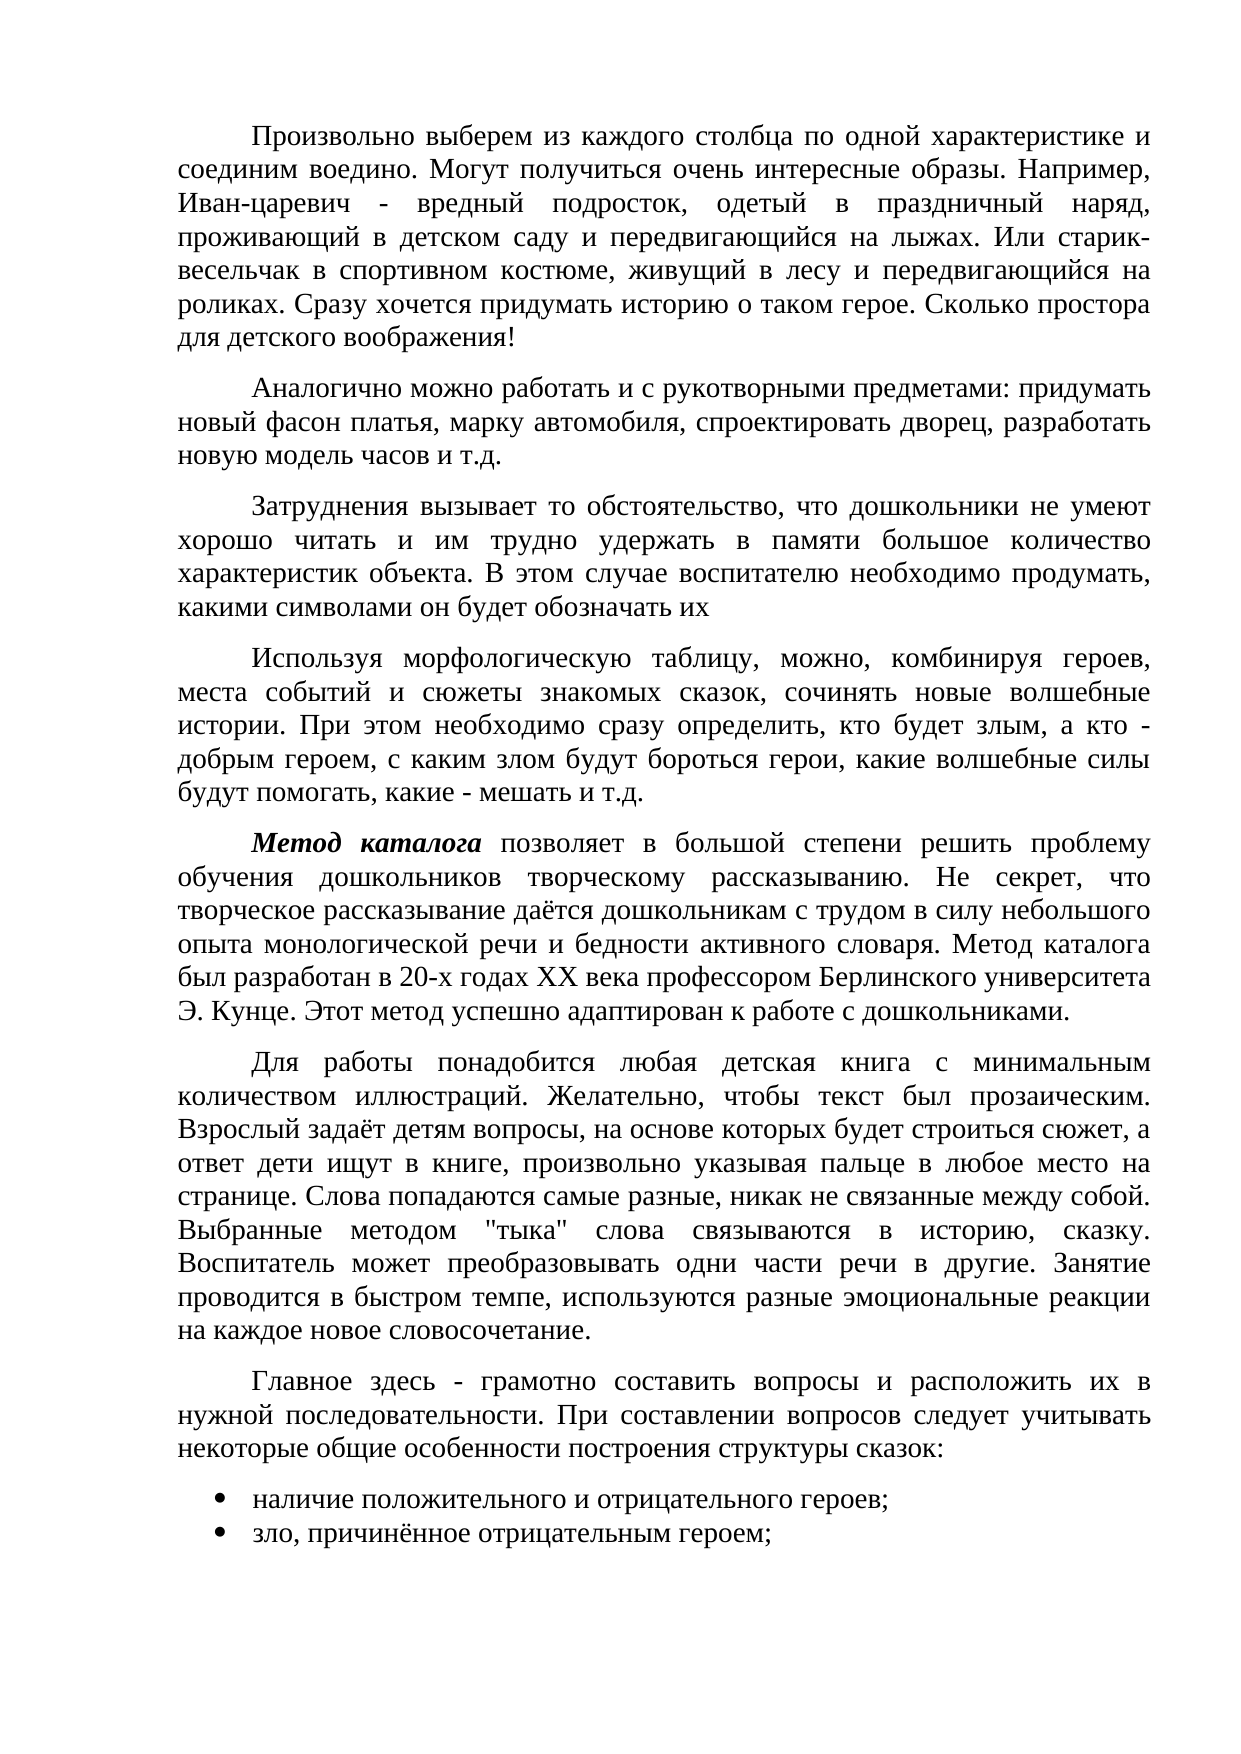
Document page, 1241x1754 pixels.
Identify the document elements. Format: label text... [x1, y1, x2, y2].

text Для работы понадобится любая детская книга с минимальным количеством иллюстраций. Желательно, чтобы текст был прозаическим. Взрослый задаёт детям вопросы, на основе которых будет строиться сюжет, а ответ дети ищут в книге, произвольно указывая пальце в любое место на странице. Слова попадаются самые разные, никак не связанные между собой. Выбранные методом "тыка" слова связываются в историю, сказку. Воспитатель может преобразовывать одни части речи в другие. Занятие проводится в быстром темпе, используются разные эмоциональные реакции на каждое новое словосочетание. [177, 1044, 1152, 1346]
list наличие положительного и отрицательного героев; [215, 1482, 1152, 1515]
text Произвольно выберем из каждого столбца по одной характеристике и соединим воедино. Могут получиться очень интересные образы. Например, Иван-царевич - вредный подросток, одетый в праздничный наряд, проживающий в детском саду и передвигающийся на лыжах. Или старик-весельчак в спортивном костюме, живущий в лесу и передвигающийся на роликах. Сразу хочется придумать историю о таком герое. Сколько простора для детского воображения! [177, 118, 1152, 353]
text Главное здесь - грамотно составить вопросы и расположить их в нужной последовательности. При составлении вопросов следует учитывать некоторые общие особенности построения структуры сказок: [177, 1363, 1152, 1464]
text Аналогично можно работать и с рукотворными предметами: придумать новый фасон платья, марку автомобиля, спроектировать дворец, разработать новую модель часов и т.д. [177, 370, 1152, 471]
text Метод каталога позволяет в большой степени решить проблему обучения дошкольников творческому рассказыванию. Не секрет, что творческое рассказывание даётся дошкольникам с трудом в силу небольшого опыта монологической речи и бедности активного словаря. Метод каталога был разработан в 20-х годах XX века профессором Берлинского университета Э. Кунце. Этот метод успешно адаптирован к работе с дошкольниками. [177, 825, 1152, 1027]
text Затруднения вызывает то обстоятельство, что дошкольники не умеют хорошо читать и им трудно удержать в памяти большое количество характеристик объекта. В этом случае воспитателю необходимо продумать, какими символами он будет обозначать их [177, 488, 1152, 623]
text Используя морфологическую таблицу, можно, комбинируя героев, места событий и сюжеты знакомых сказок, сочинять новые волшебные истории. При этом необходимо сразу определить, кто будет злым, а кто - добрым героем, с каким злом будут бороться герои, какие волшебные силы будут помогать, какие - мешать и т.д. [177, 640, 1152, 808]
list зло, причинённое отрицательным героем; [215, 1515, 1152, 1549]
